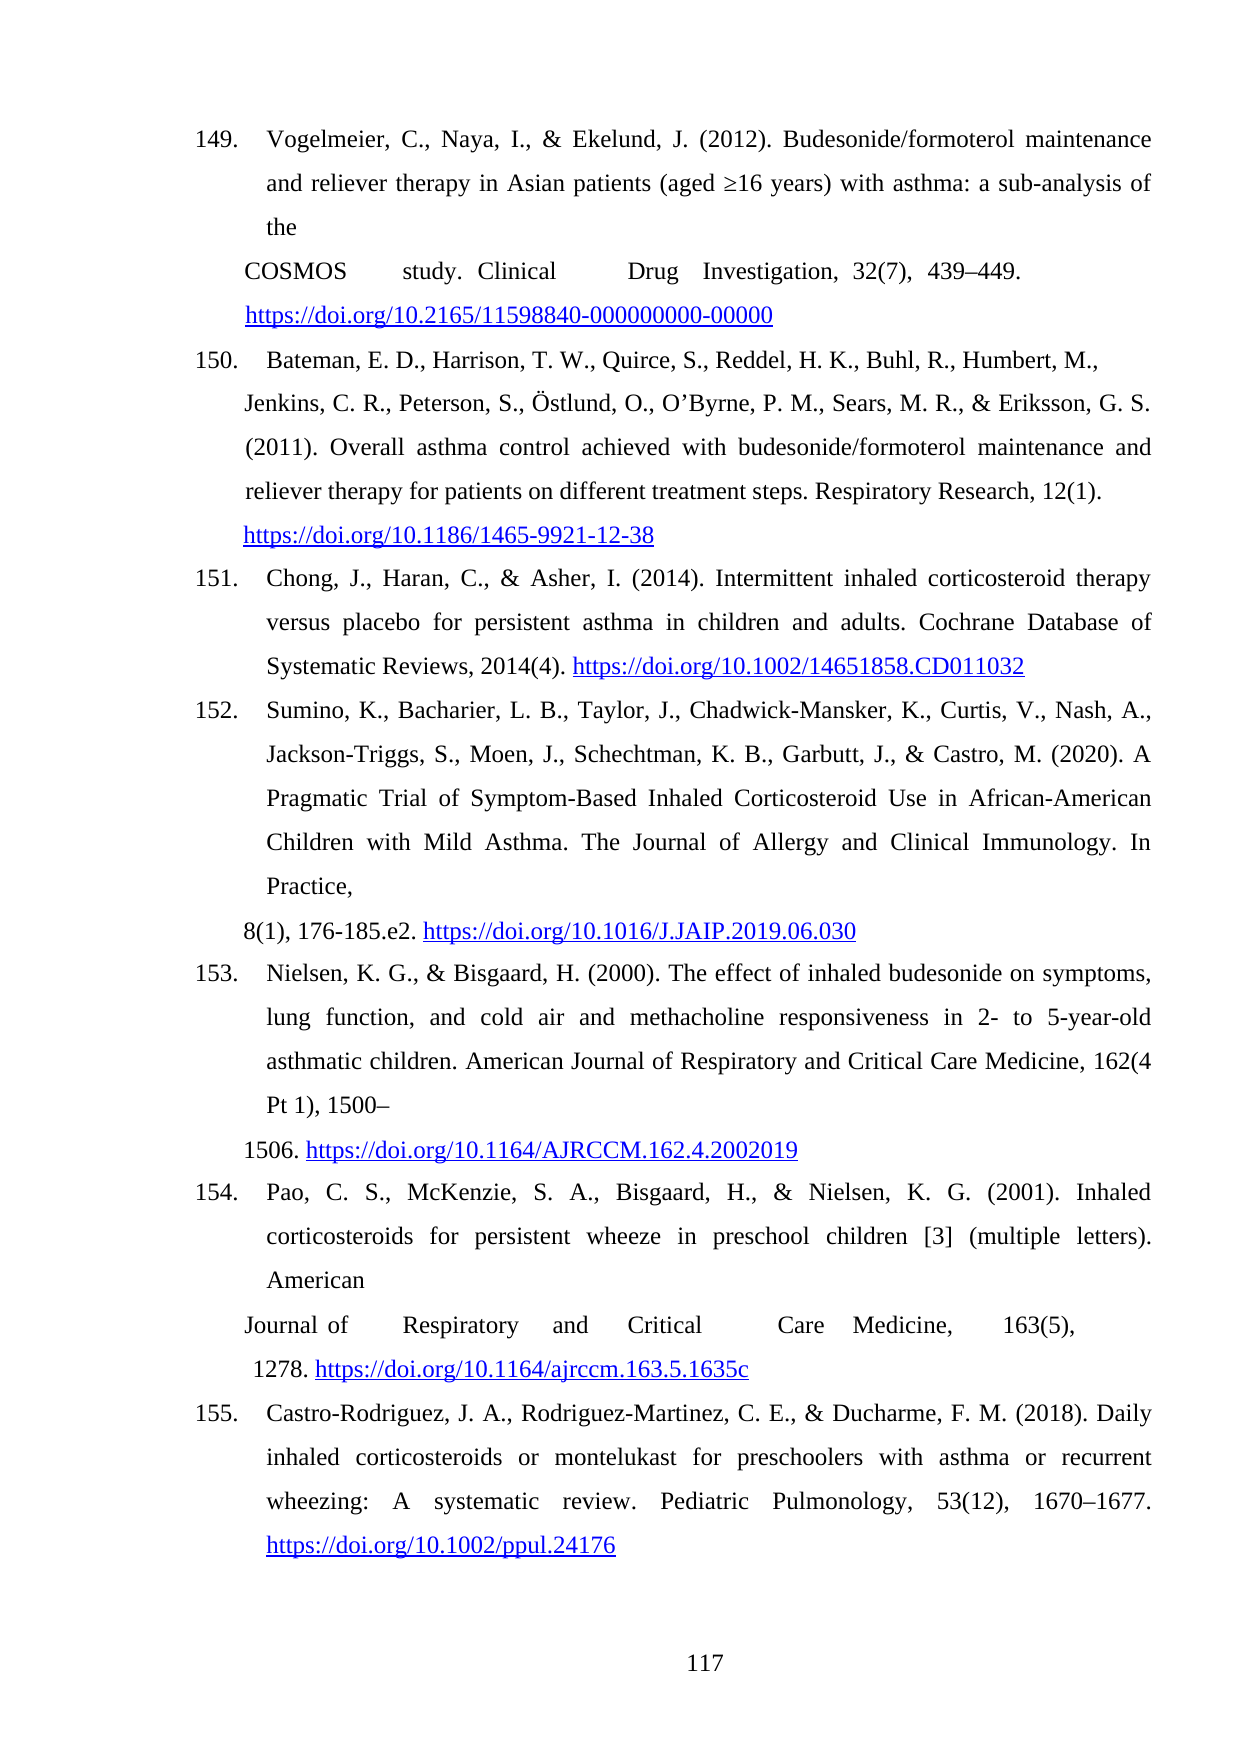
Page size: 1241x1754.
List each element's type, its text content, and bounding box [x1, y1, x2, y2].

list Pao, C. S., McKenzie, S. A., Bisgaard, H., & Nielsen, K. G. (2001). Inhaled corticosteroids for persistent wheeze in preschool children [3] (multiple letters). American [194, 1177, 1153, 1294]
text https://doi.org/10.1186/1465-9921-12-38 [243, 520, 1235, 549]
text Jenkins, C. R., Peterson, S., Östlund, O., O’Byrne, P. M., Sears, M. R., & Eriksson, G. S. (2011). Overall asthma control achieved with budesonide/formoterol maintenance and reliever therapy for patients on different treatment steps. Respiratory Research, 12(1). [244, 388, 1153, 504]
text Journal of Respiratory and Critical Care Medicine, 163(5), 1278. https://doi.org/10.1164/ajrccm.163.5.1635c [244, 1310, 1153, 1383]
list Vogelmeier, C., Naya, I., & Ekelund, J. (2012). Budesonide/formoterol maintenance and reliever therapy in Asian patients (aged ≥16 years) with asthma: a sub-analysis of the [194, 124, 1153, 241]
list Castro-Rodriguez, J. A., Rodriguez-Martinez, C. E., & Ducharme, F. M. (2018). Daily inhaled corticosteroids or montelukast for preschoolers with asthma or recurrent wheezing: A systematic review. Pediatric Pulmonology, 53(12), 1670–1677. https://doi.org/10.1002/ppul.24176 [194, 1398, 1153, 1559]
text COSMOS study. Clinical Drug Investigation, 32(7), 439–449. https://doi.org/10.2165/11598840-000000000-00000 [244, 256, 1153, 329]
text 8(1), 176-185.e2. https://doi.org/10.1016/J.JAIP.2019.06.030 [243, 916, 1235, 944]
text 1506. https://doi.org/10.1164/AJRCCM.162.4.2002019 [243, 1135, 1235, 1163]
list Chong, J., Haran, C., & Asher, I. (2014). Intermittent inhaled corticosteroid therapy versus placebo for persistent asthma in children and adults. Cochrane Database of Systematic Reviews, 2014(4). https://doi.org/10.1002/14651858.CD011032 [194, 563, 1153, 680]
list Bateman, E. D., Harrison, T. W., Quirce, S., Reddel, H. K., Buhl, R., Humbert, M., [194, 345, 1153, 374]
list Sumino, K., Bacharier, L. B., Taylor, J., Chadwick-Mansker, K., Curtis, V., Nash, A., Jackson-Triggs, S., Moen, J., Schechtman, K. B., Garbutt, J., & Castro, M. (2020). A Pragmatic Trial of Symptom-Based Inhaled Corticosteroid Use in African-American Children with Mild Asthma. The Journal of Allergy and Clinical Immunology. In Practice, [194, 695, 1153, 900]
list Nielsen, K. G., & Bisgaard, H. (2000). The effect of inhaled budesonide on symptoms, lung function, and cold air and methacholine responsiveness in 2- to 5-year-old asthmatic children. American Journal of Respiratory and Critical Care Medicine, 162(4 Pt 1), 1500– [194, 958, 1153, 1119]
